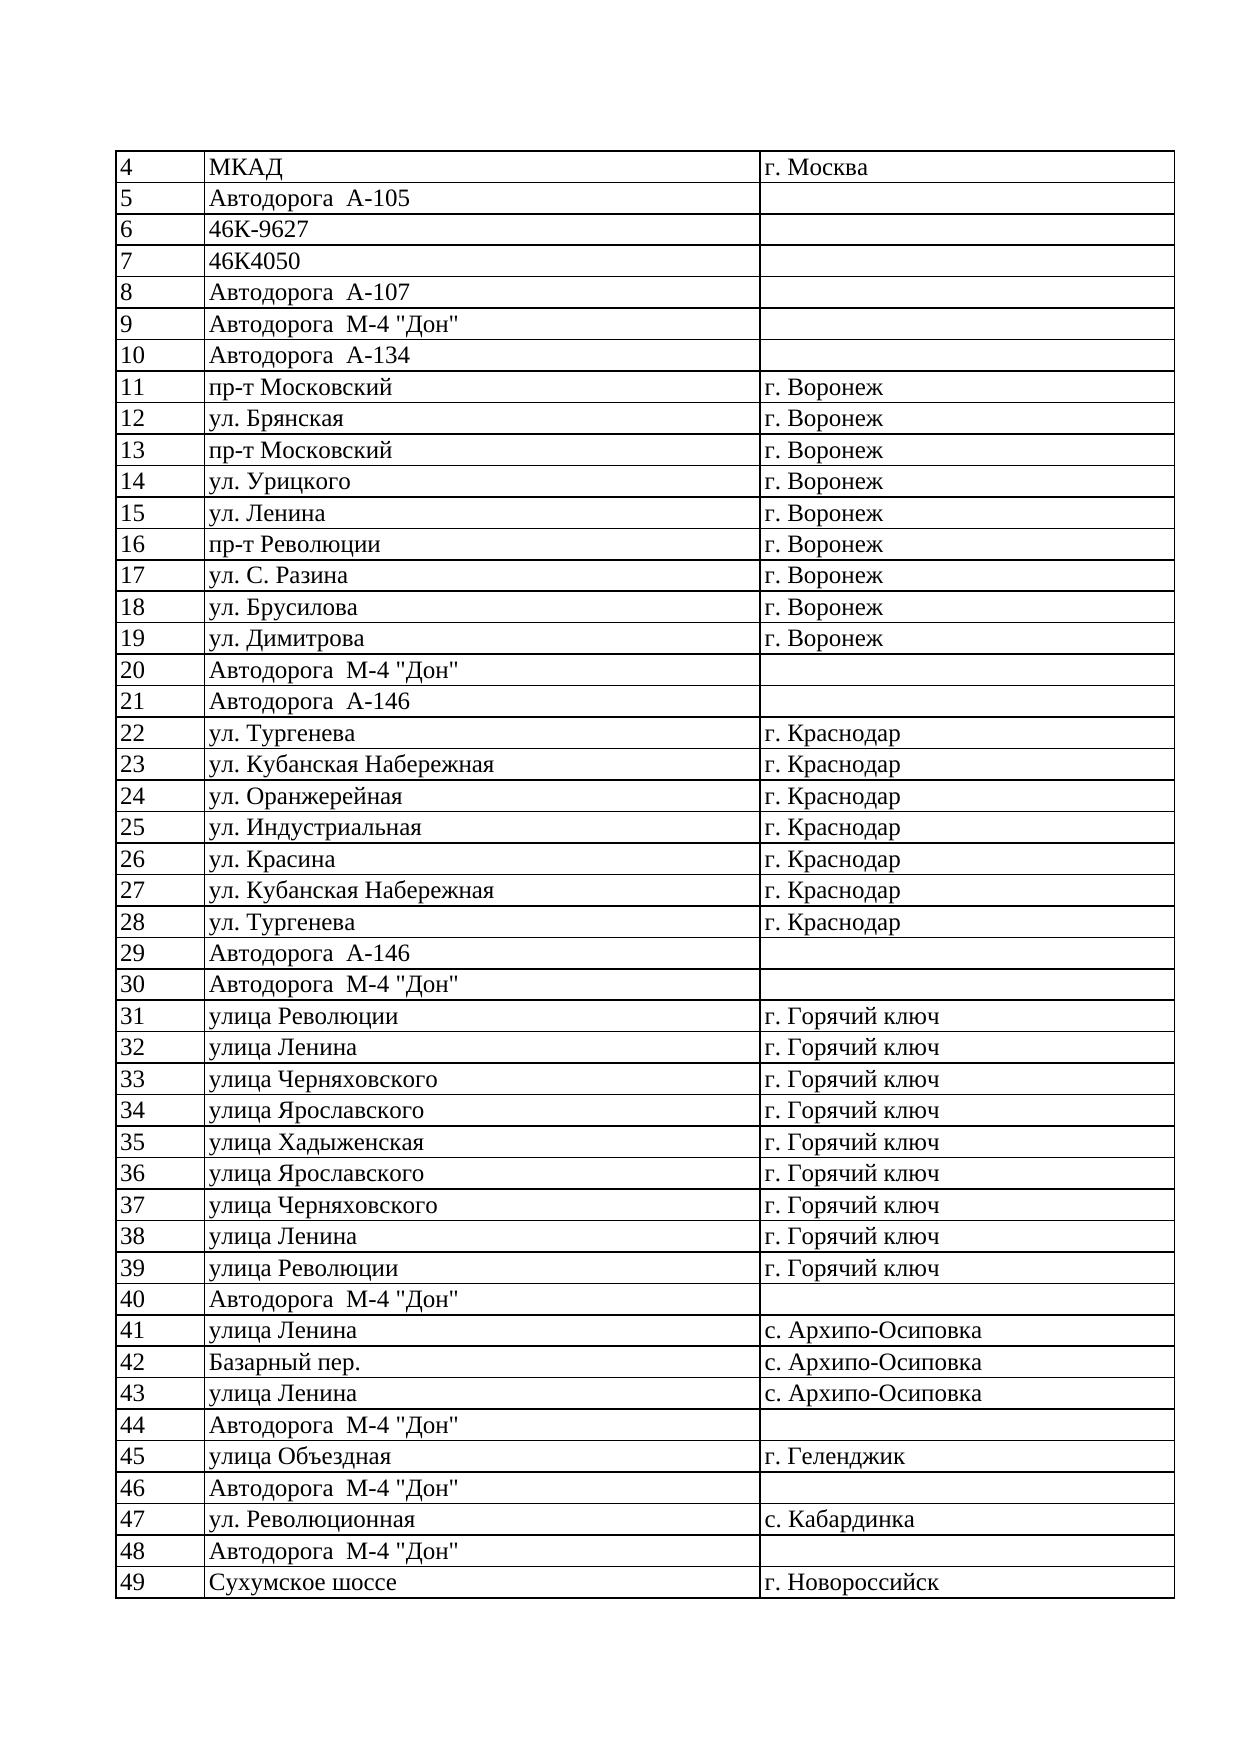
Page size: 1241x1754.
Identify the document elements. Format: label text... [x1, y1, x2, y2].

table_cell 26 [117, 844, 204, 873]
table_cell ул. Красина [205, 844, 759, 873]
table_cell [761, 215, 1174, 244]
table_cell г. Горячий ключ [761, 1253, 1174, 1282]
table_cell 47 [117, 1504, 204, 1534]
table_cell улица Ленина [205, 1378, 759, 1408]
table_cell Автодорога А-146 [205, 686, 759, 716]
table_cell улица Ярославского [205, 1158, 759, 1188]
table_cell 24 [117, 781, 204, 811]
table_cell 37 [117, 1190, 204, 1219]
table_cell улица Черняховского [205, 1064, 759, 1094]
table_cell улица Ленина [205, 1316, 759, 1345]
table_cell 28 [117, 907, 204, 936]
table_cell 46 [117, 1473, 204, 1503]
table_cell [761, 309, 1174, 339]
table_cell 5 [117, 183, 204, 213]
table_cell 32 [117, 1032, 204, 1062]
table_cell [761, 246, 1174, 276]
table_cell Автодорога М-4 "Дон" [205, 655, 759, 685]
table_cell ул. Тургенева [205, 718, 759, 748]
table_cell [761, 655, 1174, 685]
table_cell г. Горячий ключ [761, 1001, 1174, 1031]
table_cell [761, 1536, 1174, 1566]
table_cell 19 [117, 623, 204, 653]
table_cell ул. Оранжерейная [205, 781, 759, 811]
table_cell г. Воронеж [761, 498, 1174, 527]
table_cell г. Воронеж [761, 403, 1174, 433]
table_cell 14 [117, 466, 204, 496]
table_cell 40 [117, 1284, 204, 1314]
table_cell с. Архипо-Осиповка [761, 1316, 1174, 1345]
table_cell г. Горячий ключ [761, 1158, 1174, 1188]
table_cell Базарный пер. [205, 1347, 759, 1377]
table_cell МКАД [205, 152, 759, 181]
table_cell [761, 1284, 1174, 1314]
table_cell ул. Кубанская Набережная [205, 875, 759, 905]
table_cell г. Воронеж [761, 592, 1174, 622]
table_cell 7 [117, 246, 204, 276]
table_cell ул. Революционная [205, 1504, 759, 1534]
table_cell Автодорога А-146 [205, 938, 759, 968]
table_cell ул. Урицкого [205, 466, 759, 496]
table_cell [761, 183, 1174, 213]
table_cell 8 [117, 277, 204, 307]
table_cell улица Хадыженская [205, 1127, 759, 1157]
table_cell 27 [117, 875, 204, 905]
table_cell г. Горячий ключ [761, 1032, 1174, 1062]
table_cell 4 [117, 152, 204, 181]
table_cell 43 [117, 1378, 204, 1408]
table_cell [761, 1410, 1174, 1440]
table_cell [761, 277, 1174, 307]
table_cell 36 [117, 1158, 204, 1188]
table_cell 13 [117, 435, 204, 464]
table_cell [761, 938, 1174, 968]
table_cell 15 [117, 498, 204, 527]
table_cell г. Краснодар [761, 812, 1174, 842]
table_cell 31 [117, 1001, 204, 1031]
table_cell с. Кабардинка [761, 1504, 1174, 1534]
table_cell 23 [117, 749, 204, 779]
table_cell улица Революции [205, 1001, 759, 1031]
table_cell улица Ярославского [205, 1095, 759, 1125]
table_cell 25 [117, 812, 204, 842]
table_cell улица Объездная [205, 1441, 759, 1471]
table_cell улица Ленина [205, 1221, 759, 1251]
table_cell 41 [117, 1316, 204, 1345]
table_cell Сухумское шоссе [205, 1567, 759, 1597]
table_cell [761, 686, 1174, 716]
table_cell 45 [117, 1441, 204, 1471]
table_cell г. Воронеж [761, 435, 1174, 464]
table_cell г. Новороссийск [761, 1567, 1174, 1597]
table_cell с. Архипо-Осиповка [761, 1347, 1174, 1377]
table_cell г. Краснодар [761, 844, 1174, 873]
table_cell Автодорога М-4 "Дон" [205, 1536, 759, 1566]
table_cell г. Воронеж [761, 561, 1174, 590]
table_cell 44 [117, 1410, 204, 1440]
table_cell 46К4050 [205, 246, 759, 276]
table_cell ул. С. Разина [205, 561, 759, 590]
table_cell 39 [117, 1253, 204, 1282]
table_cell [761, 970, 1174, 999]
table_cell пр-т Революции [205, 529, 759, 559]
table_cell г. Горячий ключ [761, 1190, 1174, 1219]
table_cell ул. Тургенева [205, 907, 759, 936]
table_cell улица Революции [205, 1253, 759, 1282]
table_cell г. Воронеж [761, 466, 1174, 496]
table_cell ул. Кубанская Набережная [205, 749, 759, 779]
table_cell 49 [117, 1567, 204, 1597]
table_cell Автодорога М-4 "Дон" [205, 1284, 759, 1314]
table_cell 30 [117, 970, 204, 999]
table_cell г. Геленджик [761, 1441, 1174, 1471]
table_cell пр-т Московский [205, 435, 759, 464]
table_cell 29 [117, 938, 204, 968]
table_cell г. Краснодар [761, 781, 1174, 811]
table_cell улица Ленина [205, 1032, 759, 1062]
table_cell с. Архипо-Осиповка [761, 1378, 1174, 1408]
table_cell ул. Индустриальная [205, 812, 759, 842]
table_cell г. Воронеж [761, 623, 1174, 653]
table_cell ул. Ленина [205, 498, 759, 527]
table_cell г. Горячий ключ [761, 1095, 1174, 1125]
table_cell 6 [117, 215, 204, 244]
table_cell г. Горячий ключ [761, 1221, 1174, 1251]
table_cell Автодорога М-4 "Дон" [205, 1410, 759, 1440]
table_cell [761, 1473, 1174, 1503]
table_cell 22 [117, 718, 204, 748]
table_cell Автодорога М-4 "Дон" [205, 309, 759, 339]
table_cell г. Горячий ключ [761, 1127, 1174, 1157]
table_cell Автодорога А-134 [205, 340, 759, 370]
table_cell 33 [117, 1064, 204, 1094]
table_cell 12 [117, 403, 204, 433]
table_cell г. Москва [761, 152, 1174, 181]
table_cell г. Краснодар [761, 875, 1174, 905]
table_cell ул. Брусилова [205, 592, 759, 622]
table_cell 11 [117, 372, 204, 402]
table_cell [761, 340, 1174, 370]
table_cell г. Краснодар [761, 718, 1174, 748]
table_cell 9 [117, 309, 204, 339]
table_cell 35 [117, 1127, 204, 1157]
table_cell г. Краснодар [761, 907, 1174, 936]
table_cell 18 [117, 592, 204, 622]
table_cell 10 [117, 340, 204, 370]
table_cell улица Черняховского [205, 1190, 759, 1219]
table_cell г. Воронеж [761, 372, 1174, 402]
table_cell Автодорога М-4 "Дон" [205, 1473, 759, 1503]
table_cell ул. Брянская [205, 403, 759, 433]
table_cell ул. Димитрова [205, 623, 759, 653]
table_cell 46К-9627 [205, 215, 759, 244]
table_cell Автодорога А-107 [205, 277, 759, 307]
table_cell 21 [117, 686, 204, 716]
table_cell 34 [117, 1095, 204, 1125]
table_cell 48 [117, 1536, 204, 1566]
table_cell г. Горячий ключ [761, 1064, 1174, 1094]
table_cell Автодорога А-105 [205, 183, 759, 213]
table_cell 16 [117, 529, 204, 559]
table_cell г. Краснодар [761, 749, 1174, 779]
table_cell 20 [117, 655, 204, 685]
table_cell 17 [117, 561, 204, 590]
table_cell Автодорога М-4 "Дон" [205, 970, 759, 999]
table_cell пр-т Московский [205, 372, 759, 402]
table_cell г. Воронеж [761, 529, 1174, 559]
table_cell 42 [117, 1347, 204, 1377]
table_cell 38 [117, 1221, 204, 1251]
